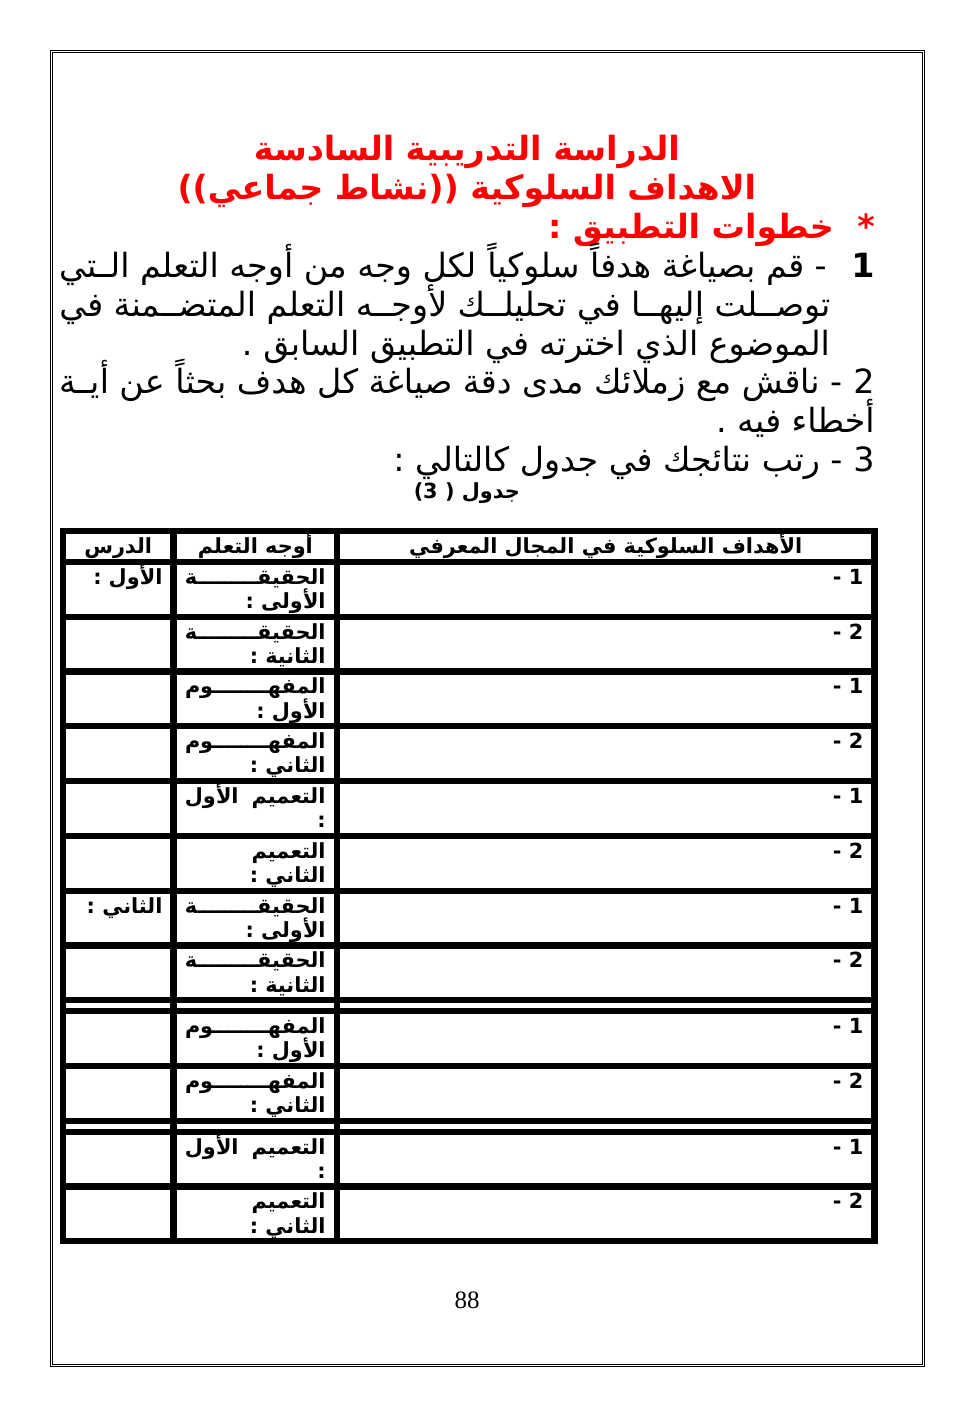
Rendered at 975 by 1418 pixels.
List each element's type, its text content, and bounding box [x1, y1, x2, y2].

table_cell التعميم الثاني : [177, 1190, 334, 1238]
table_cell [66, 1135, 170, 1183]
table_cell [66, 1124, 170, 1128]
table_cell 2 - [340, 729, 871, 778]
table_cell الثاني : [66, 894, 170, 942]
table_cell [66, 1069, 170, 1117]
table_cell 1 - [340, 565, 871, 613]
table_header الأهداف السلوكية في المجال المعرفي [340, 534, 871, 559]
table_cell التعميم الأول : [177, 1135, 334, 1183]
table_cell 2 - [340, 1069, 871, 1117]
text * خطوات التطبيق : [59, 208, 874, 246]
text 1 - قم بصياغة هدفاً سلوكياً لكل وجه من أوجه التعلم التي توصلت إليها في تحليلك لأوجه التعلم المتضمنة في الموضوع الذي اخترته في التطبيق السابق . [59, 246, 874, 363]
table_cell التعميم الأول : [177, 784, 334, 833]
table_cell المفهوم الأول : [177, 675, 334, 723]
table_cell المفهوم الأول : [177, 1014, 334, 1063]
table_cell [340, 1003, 871, 1008]
text الاهداف السلوكية ((نشاط جماعي)) [59, 169, 874, 208]
table_cell [66, 839, 170, 887]
table_cell [66, 1190, 170, 1238]
table_cell [66, 784, 170, 833]
table_header أوجه التعلم [177, 534, 334, 559]
table_cell [340, 1124, 871, 1128]
table_cell [66, 620, 170, 668]
text 3 - رتب نتائجك في جدول كالتالي : [59, 441, 874, 479]
table_cell الأول : [66, 565, 170, 613]
table_cell الحقيقة الثانية : [177, 949, 334, 997]
table_cell 2 - [340, 949, 871, 997]
table_cell المفهوم الثاني : [177, 729, 334, 778]
table_cell المفهوم الثاني : [177, 1069, 334, 1117]
table_cell [66, 729, 170, 778]
table_cell [177, 1124, 334, 1128]
table_cell التعميم الثاني : [177, 839, 334, 887]
table_cell 1 - [340, 784, 871, 833]
table_cell 1 - [340, 1135, 871, 1183]
table_cell 1 - [340, 675, 871, 723]
text 2 - ناقش مع زملائك مدى دقة صياغة كل هدف بحثاً عن أية أخطاء فيه . [59, 363, 874, 441]
table_cell [66, 1003, 170, 1008]
table_cell [66, 1014, 170, 1063]
table_cell 2 - [340, 620, 871, 668]
table_cell الحقيقة الثانية : [177, 620, 334, 668]
table_cell 1 - [340, 1014, 871, 1063]
table_cell [66, 675, 170, 723]
text جدول ( 3) [59, 479, 874, 504]
table_cell 2 - [340, 839, 871, 887]
text الدراسة التدريبية السادسة [59, 130, 874, 169]
table_cell 1 - [340, 894, 871, 942]
table_cell الحقيقة الأولى : [177, 565, 334, 613]
table_cell [66, 949, 170, 997]
table_header الدرس [66, 534, 170, 559]
table_cell الحقيقة الأولى : [177, 894, 334, 942]
table_cell [177, 1003, 334, 1008]
table_cell 2 - [340, 1190, 871, 1238]
